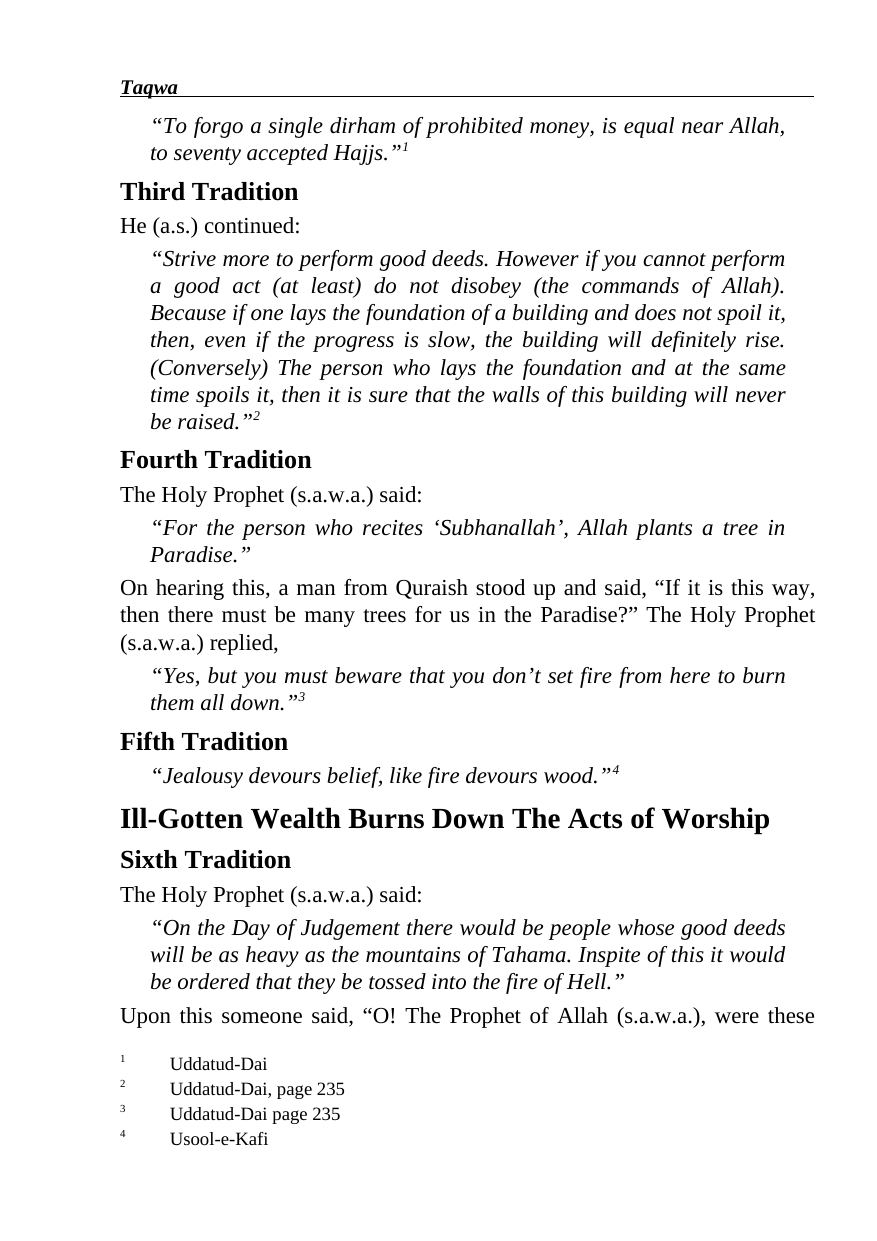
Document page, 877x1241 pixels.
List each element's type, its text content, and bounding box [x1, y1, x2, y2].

text “Yes, but you must beware that you don’t set fire from here to burn them all down.” [150, 662, 787, 716]
subtitle Third Tradition [120, 178, 817, 205]
text “To forgo a single dirham of prohibited money, is equal near Allah, to seventy accepted Hajjs.” [150, 112, 787, 166]
subtitle Ill-Gotten Wealth Burns Down The Acts of Worship [120, 801, 817, 835]
text “On the Day of Judgement there would be people whose good deeds will be as heavy as the mountains of Tahama. Inspite of this it would be ordered that they be tossed into the fire of Hell.” [150, 914, 787, 995]
text “Jealousy devours belief, like fire devours wood.” [150, 762, 787, 789]
text “For the person who recites ‘Subhanallah’, Allah plants a tree in Paradise.” [150, 514, 787, 568]
subtitle Fifth Tradition [120, 728, 817, 755]
subtitle Fourth Tradition [120, 447, 817, 474]
text On hearing this, a man from Quraish stood up and said, “If it is this way, then there must be many trees for us in the Paradise?” The Holy Prophet (s.a.w.a.) replied, [120, 574, 817, 655]
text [120, 1001, 817, 1028]
text The Holy Prophet (s.a.w.a.) said: [120, 881, 817, 908]
text “Strive more to perform good deeds. However if you cannot perform a good act (at least) do not disobey (the commands of Allah). Because if one lays the foundation of a building and does not spoil it, then, even if the progress is slow, the building will definitely rise. (Conversely) The person who lays the foundation and at the same time spoils it, then it is sure that the walls of this building will never be raised.” [150, 245, 787, 434]
subtitle Sixth Tradition [120, 847, 817, 874]
text The Holy Prophet (s.a.w.a.) said: [120, 480, 817, 507]
text He (a.s.) continued: [120, 212, 817, 239]
